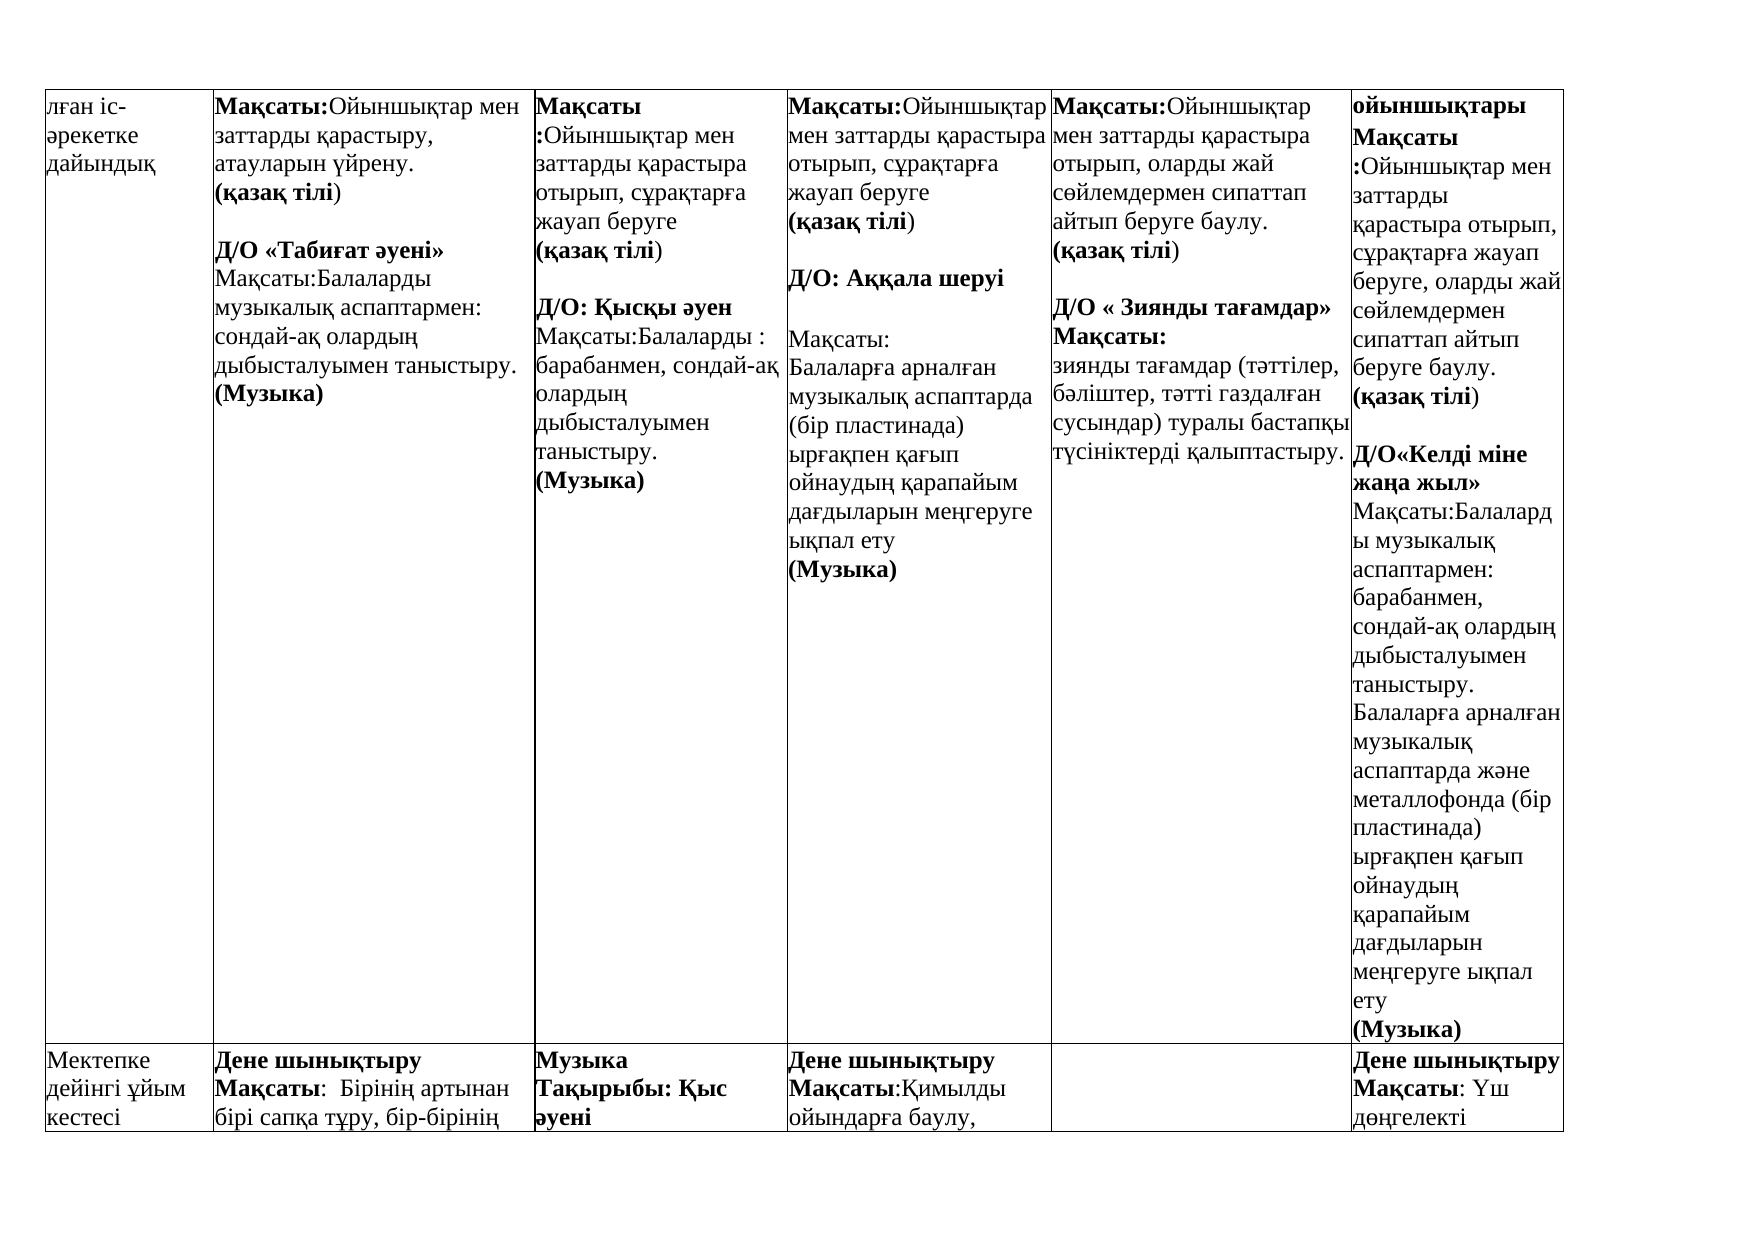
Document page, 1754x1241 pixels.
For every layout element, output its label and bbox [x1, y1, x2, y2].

table_cell [214, 90, 534, 1042]
table_cell [1052, 1044, 1351, 1131]
table_cell [1052, 90, 1351, 1042]
table_cell [46, 1044, 213, 1131]
table_cell [788, 1044, 1051, 1131]
table_cell [46, 90, 213, 1042]
table_cell [1352, 90, 1563, 1042]
table_cell [788, 90, 1051, 1042]
table_cell [536, 1044, 787, 1131]
table_cell [1352, 1044, 1563, 1131]
table_cell [536, 90, 787, 1042]
table_cell [214, 1044, 534, 1131]
